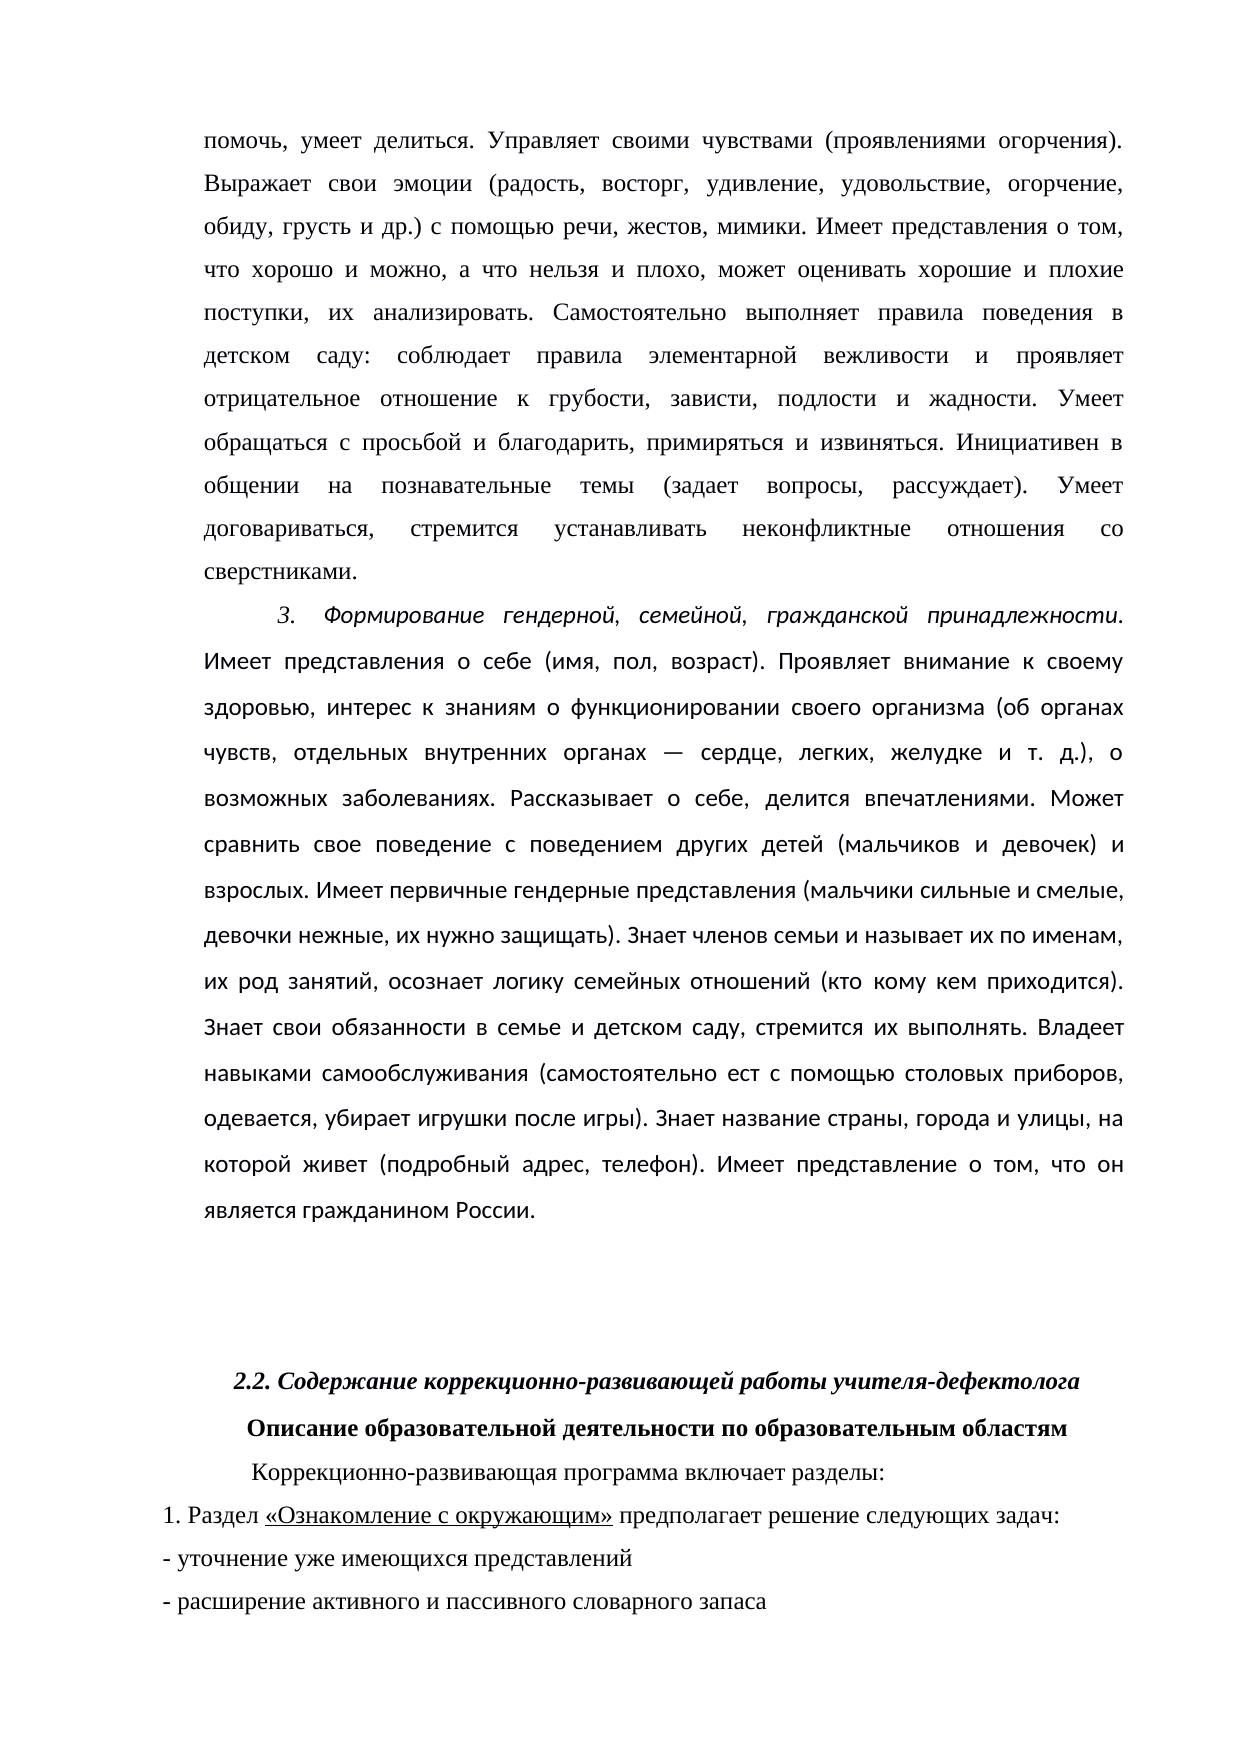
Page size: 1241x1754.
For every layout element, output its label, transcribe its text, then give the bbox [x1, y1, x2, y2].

list Формирование гендерной, семейной, гражданской принадлежности. Имеет представления о себе (имя, пол, возраст). Проявляет внимание к своему здоровью, интерес к знаниям о функционировании своего организма (об органах чувств, отдельных внутренних органах — сердце, легких, желудке и т. д.), о возможных заболеваниях. Рассказывает о себе, делится впечатлениями. Может сравнить свое поведение с поведением других детей (мальчиков и девочек) и взрослых. Имеет первичные гендерные представления (мальчики сильные и смелые, девочки нежные, их нужно защищать). Знает членов семьи и называет их по именам, их род занятий, осознает логику семейных отношений (кто кому кем приходится). Знает свои обязанности в семье и детском саду, стремится их выполнять. Владеет навыками самообслуживания (самостоятельно ест с помощью столовых приборов, одевается, убирает игрушки после игры). Знает название страны, города и улицы, на которой живет (подробный адрес, телефон). Имеет представление о том, что он является гражданином России. [204, 599, 1124, 1224]
text - уточнение уже имеющихся представлений [162, 1543, 1152, 1572]
text Коррекционно-развивающая программа включает разделы: [162, 1457, 1152, 1485]
text Описание образовательной деятельности по образовательным областям [162, 1413, 1152, 1442]
text 1. Раздел «Ознакомление с окружающим» предполагает решение следующих задач: [162, 1500, 1152, 1528]
text помочь, умеет делиться. Управляет своими чувствами (проявлениями огорчения). Выражает свои эмоции (радость, восторг, удивление, удовольствие, огорчение, обиду, грусть и др.) с помощью речи, жестов, мимики. Имеет представления о том, что хорошо и можно, а что нельзя и плохо, может оценивать хорошие и плохие поступки, их анализировать. Самостоятельно выполняет правила поведения в детском саду: соблюдает правила элементарной вежливости и проявляет отрицательное отношение к грубости, зависти, подлости и жадности. Умеет обращаться с просьбой и благодарить, примиряться и извиняться. Инициативен в общении на познавательные темы (задает вопросы, рассуждает). Умеет договариваться, стремится устанавливать неконфликтные отношения со сверстниками. [204, 125, 1124, 585]
text 2.2. Содержание коррекционно-развивающей работы учителя-дефектолога [162, 1366, 1152, 1394]
text - расширение активного и пассивного словарного запаса [162, 1586, 1152, 1615]
